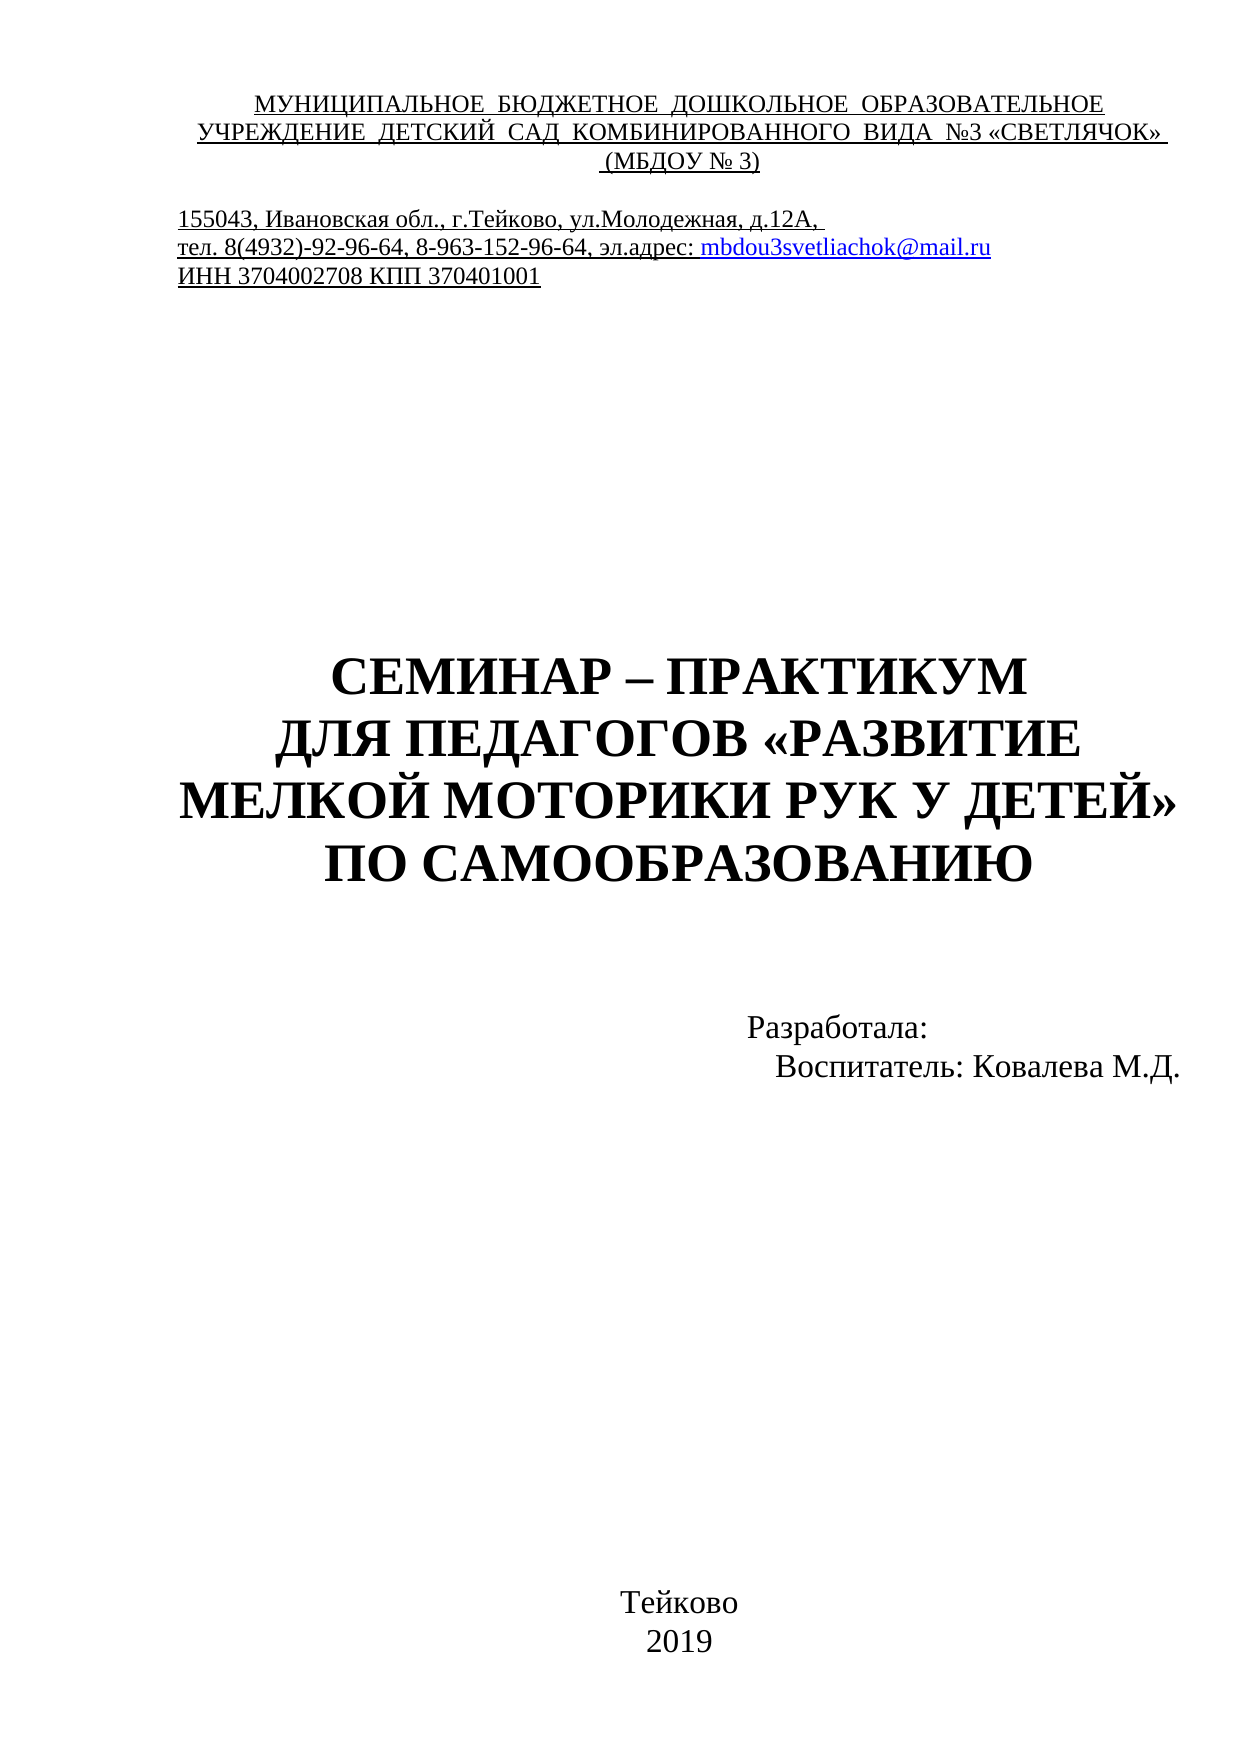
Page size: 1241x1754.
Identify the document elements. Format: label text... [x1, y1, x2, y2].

text ДЛЯ ПЕДАГОГОВ «РАЗВИТИЕ МЕЛКОЙ МОТОРИКИ РУК У ДЕТЕЙ» [177, 706, 1181, 831]
text Воспитатель: Ковалева М.Д. [177, 1046, 1181, 1084]
text ПО САМООБРАЗОВАНИЮ [177, 831, 1181, 893]
text тел. 8(4932)-92-96-64, 8-963-152-96-64, эл.адрес: mbdou3svetliachok@mail.ru [177, 232, 1181, 261]
text СЕМИНАР – ПРАКТИКУМ [177, 644, 1181, 706]
text Разработала: [177, 1008, 1181, 1046]
text (МБДОУ № 3) [177, 146, 1181, 175]
text 2019 [177, 1621, 1181, 1659]
text ИНН 3704002708 КПП 370401001 [177, 261, 1181, 290]
text Тейково [177, 1583, 1181, 1621]
text МУНИЦИПАЛЬНОЕ БЮДЖЕТНОЕ ДОШКОЛЬНОЕ ОБРАЗОВАТЕЛЬНОЕ УЧРЕЖДЕНИЕ ДЕТСКИЙ САД КОМБИНИРОВАННОГО ВИДА №3 «СВЕТЛЯЧОК» [177, 89, 1181, 146]
text 155043, Ивановская обл., г.Тейково, ул.Молодежная, д.12А, [177, 204, 1181, 232]
